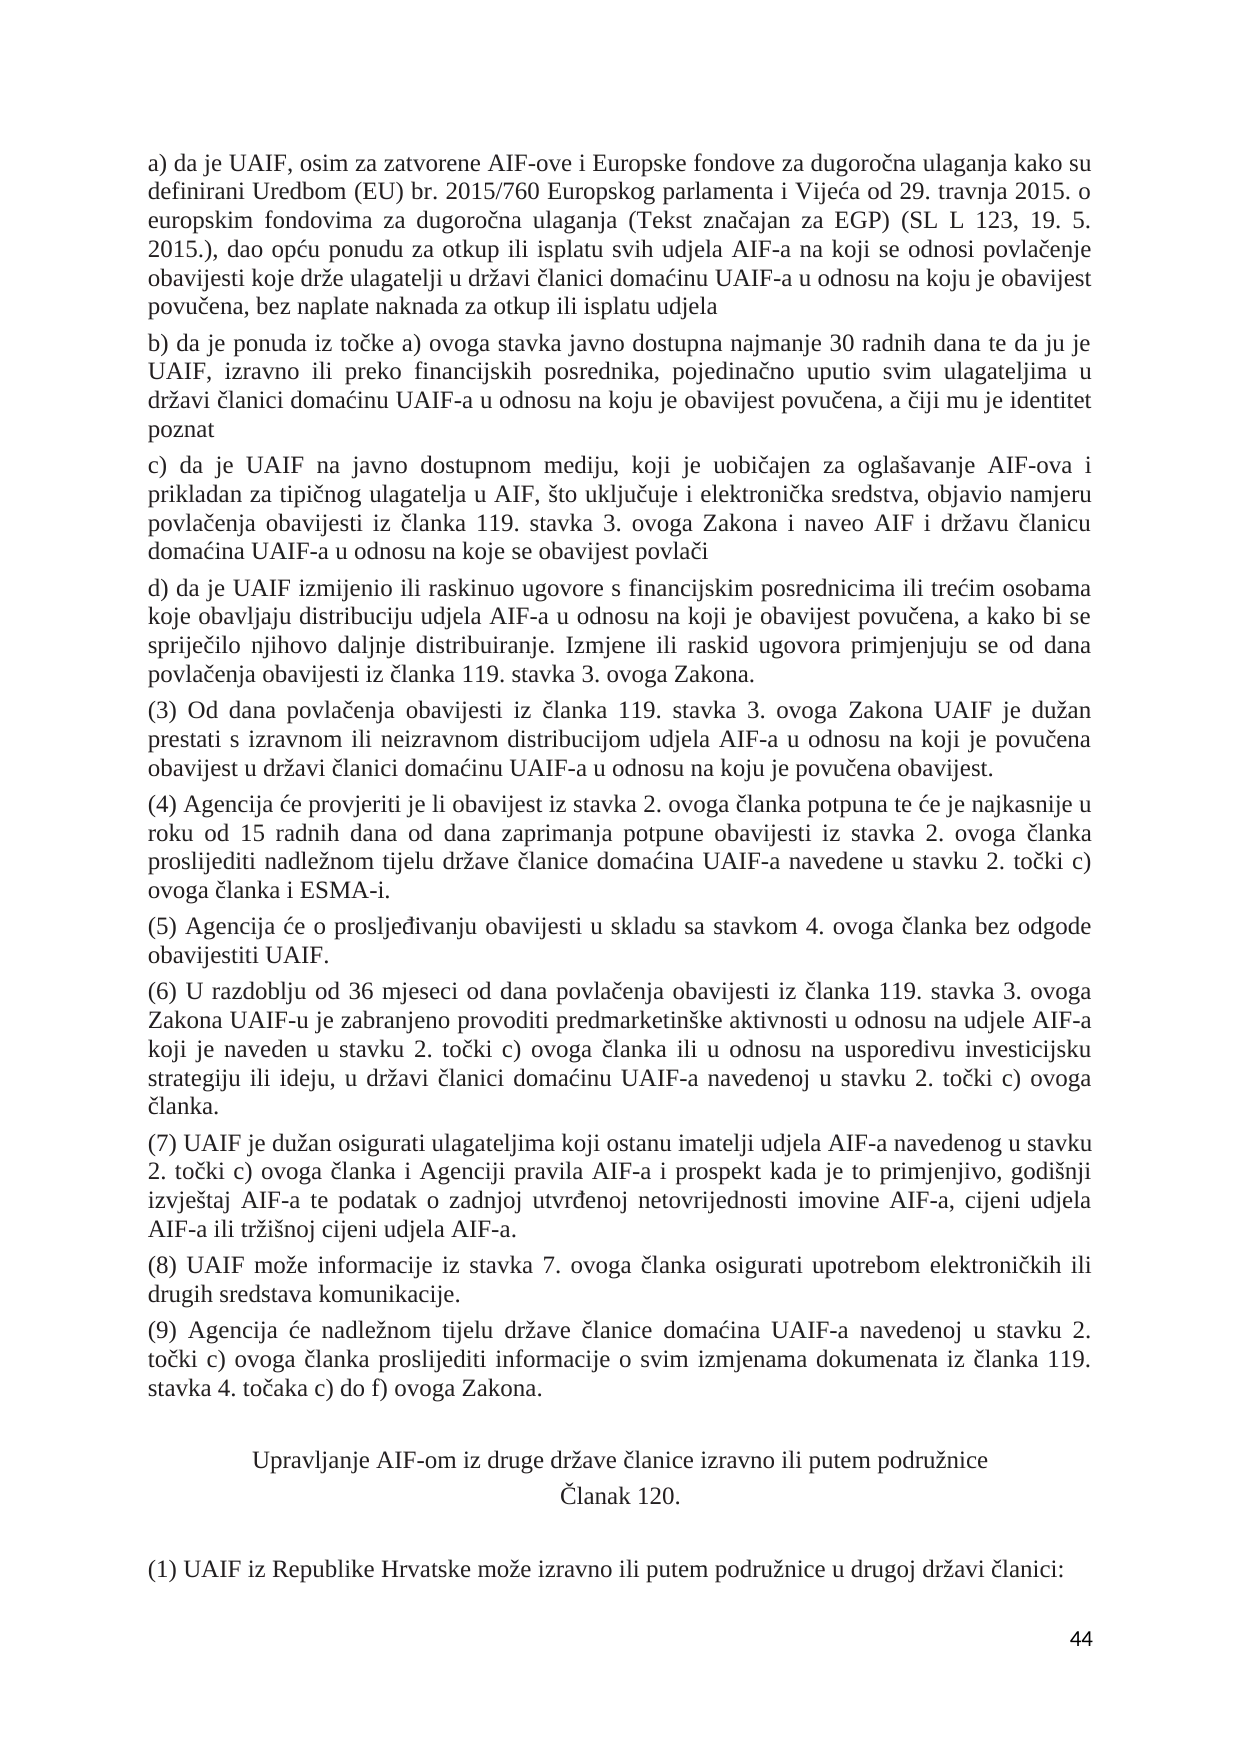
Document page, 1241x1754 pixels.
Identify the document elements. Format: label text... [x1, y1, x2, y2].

text (7) UAIF je dužan osigurati ulagateljima koji ostanu imatelji udjela AIF-a navedenog u stavku 2. točki c) ovoga članka i Agenciji pravila AIF-a i prospekt kada je to primjenjivo, godišnji izvještaj AIF-a te podatak o zadnjoj utvrđenoj netovrijednosti imovine AIF-a, cijeni udjela AIF-a ili tržišnoj cijeni udjela AIF-a. [148, 1128, 1093, 1243]
text Upravljanje AIF-om iz druge države članice izravno ili putem podružnice [148, 1445, 1093, 1474]
text d) da je UAIF izmijenio ili raskinuo ugovore s financijskim posrednicima ili trećim osobama koje obavljaju distribuciju udjela AIF-a u odnosu na koji je obavijest povučena, a kako bi se spriječilo njihovo daljnje distribuiranje. Izmjene ili raskid ugovora primjenjuju se od dana povlačenja obavijesti iz članka 119. stavka 3. ovoga Zakona. [148, 573, 1093, 688]
text a) da je UAIF, osim za zatvorene AIF-ove i Europske fondove za dugoročna ulaganja kako su definirani Uredbom (EU) br. 2015/760 Europskog parlamenta i Vijeća od 29. travnja 2015. o europskim fondovima za dugoročna ulaganja (Tekst značajan za EGP) (SL L 123, 19. 5. 2015.), dao opću ponudu za otkup ili isplatu svih udjela AIF-a na koji se odnosi povlačenje obavijesti koje drže ulagatelji u državi članici domaćinu UAIF-a u odnosu na koju je obavijest povučena, bez naplate naknada za otkup ili isplatu udjela [148, 148, 1093, 320]
text Članak 120. [148, 1481, 1093, 1510]
text (6) U razdoblju od 36 mjeseci od dana povlačenja obavijesti iz članka 119. stavka 3. ovoga Zakona UAIF-u je zabranjeno provoditi predmarketinške aktivnosti u odnosu na udjele AIF-a koji je naveden u stavku 2. točki c) ovoga članka ili u odnosu na usporedivu investicijsku strategiju ili ideju, u državi članici domaćinu UAIF-a navedenoj u stavku 2. točki c) ovoga članka. [148, 976, 1093, 1120]
text (8) UAIF može informacije iz stavka 7. ovoga članka osigurati upotrebom elektroničkih ili drugih sredstava komunikacije. [148, 1250, 1093, 1308]
text (3) Od dana povlačenja obavijesti iz članka 119. stavka 3. ovoga Zakona UAIF je dužan prestati s izravnom ili neizravnom distribucijom udjela AIF-a u odnosu na koji je povučena obavijest u državi članici domaćinu UAIF-a u odnosu na koju je povučena obavijest. [148, 695, 1093, 781]
text c) da je UAIF na javno dostupnom mediju, koji je uobičajen za oglašavanje AIF-ova i prikladan za tipičnog ulagatelja u AIF, što uključuje i elektronička sredstva, objavio namjeru povlačenja obavijesti iz članka 119. stavka 3. ovoga Zakona i naveo AIF i državu članicu domaćina UAIF-a u odnosu na koje se obavijest povlači [148, 450, 1093, 565]
text (5) Agencija će o prosljeđivanju obavijesti u skladu sa stavkom 4. ovoga članka bez odgode obavijestiti UAIF. [148, 911, 1093, 969]
text b) da je ponuda iz točke a) ovoga stavka javno dostupna najmanje 30 radnih dana te da ju je UAIF, izravno ili preko financijskih posrednika, pojedinačno uputio svim ulagateljima u državi članici domaćinu UAIF-a u odnosu na koju je obavijest povučena, a čiji mu je identitet poznat [148, 328, 1093, 443]
text (4) Agencija će provjeriti je li obavijest iz stavka 2. ovoga članka potpuna te će je najkasnije u roku od 15 radnih dana od dana zaprimanja potpune obavijesti iz stavka 2. ovoga članka proslijediti nadležnom tijelu države članice domaćina UAIF-a navedene u stavku 2. točki c) ovoga članka i ESMA-i. [148, 789, 1093, 904]
text (9) Agencija će nadležnom tijelu države članice domaćina UAIF-a navedenoj u stavku 2. točki c) ovoga članka proslijediti informacije o svim izmjenama dokumenata iz članka 119. stavka 4. točaka c) do f) ovoga Zakona. [148, 1315, 1093, 1401]
text (1) UAIF iz Republike Hrvatske može izravno ili putem podružnice u drugoj državi članici: [148, 1554, 1093, 1583]
